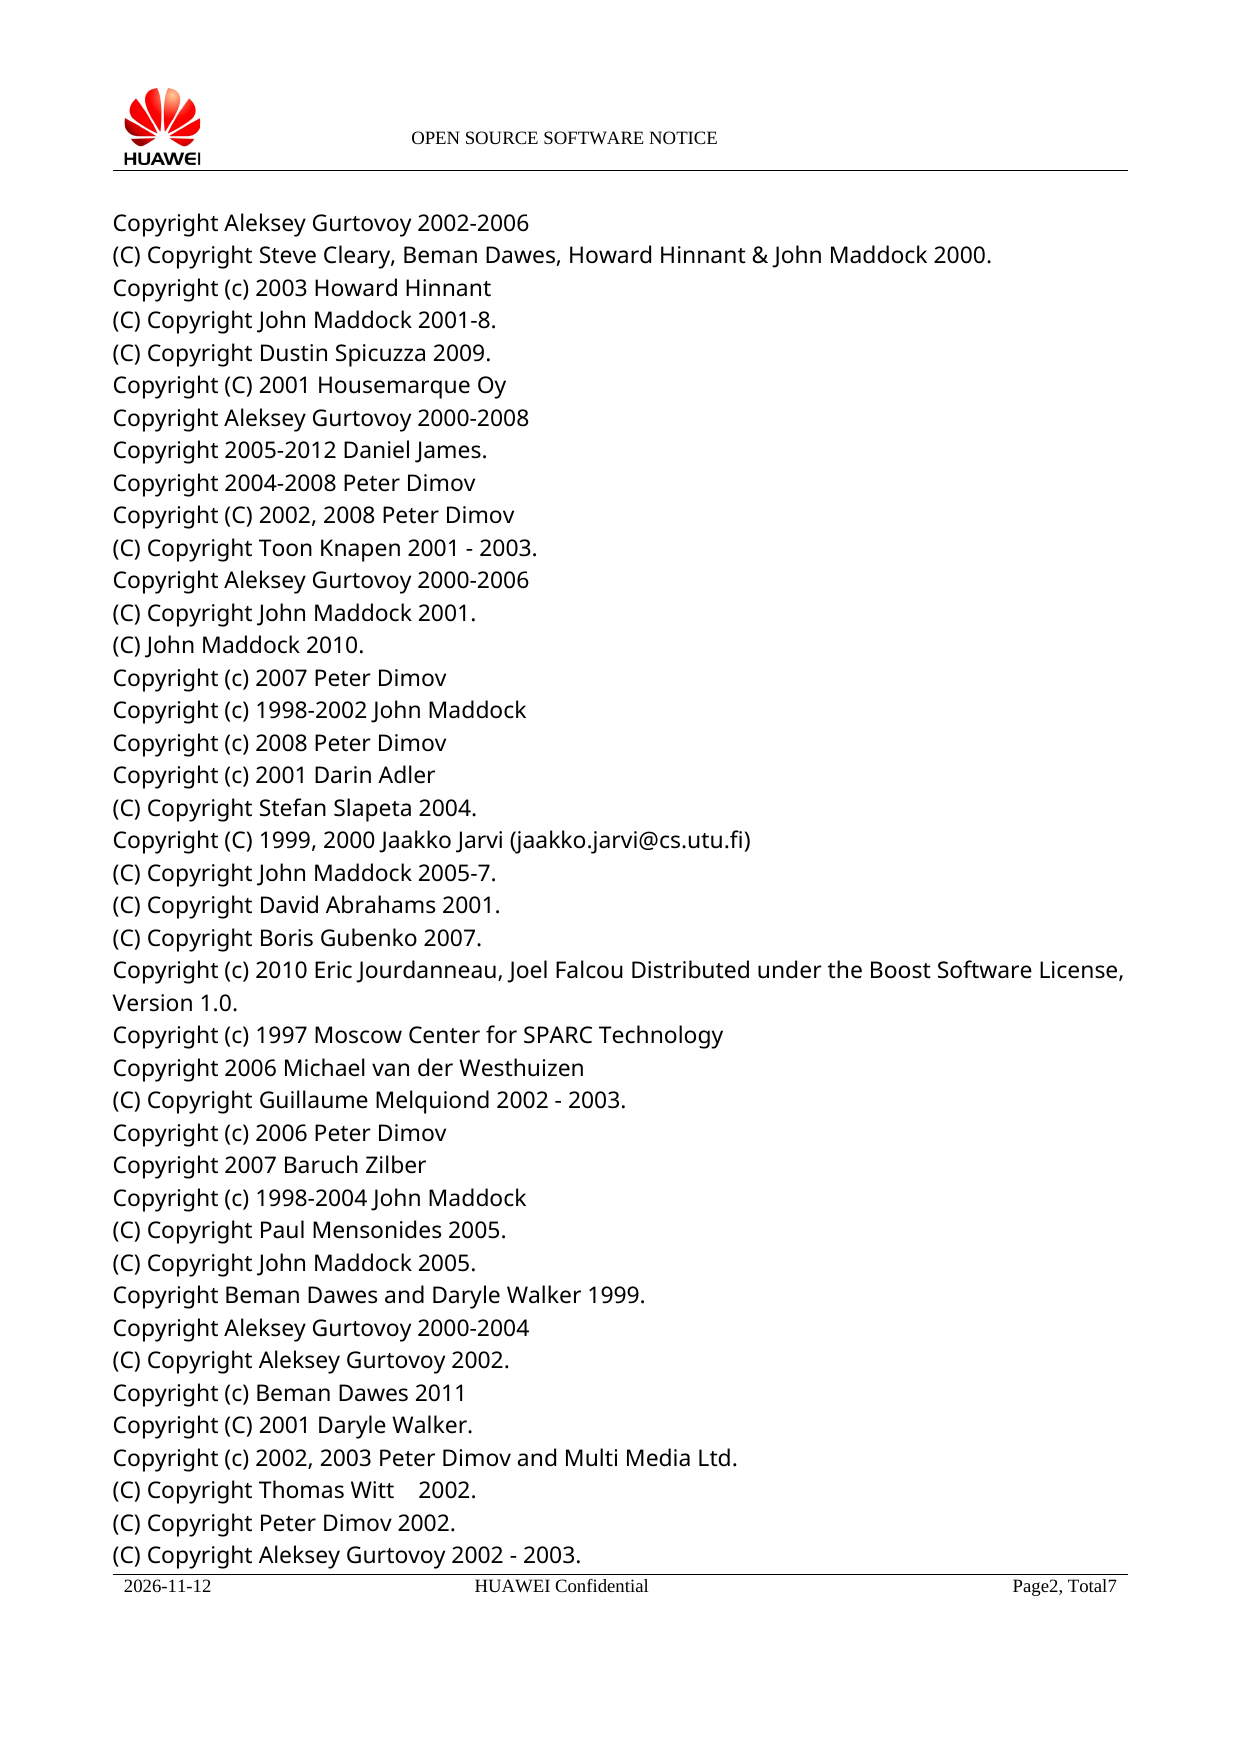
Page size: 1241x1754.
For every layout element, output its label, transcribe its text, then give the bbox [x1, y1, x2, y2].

picture [124, 88, 201, 165]
